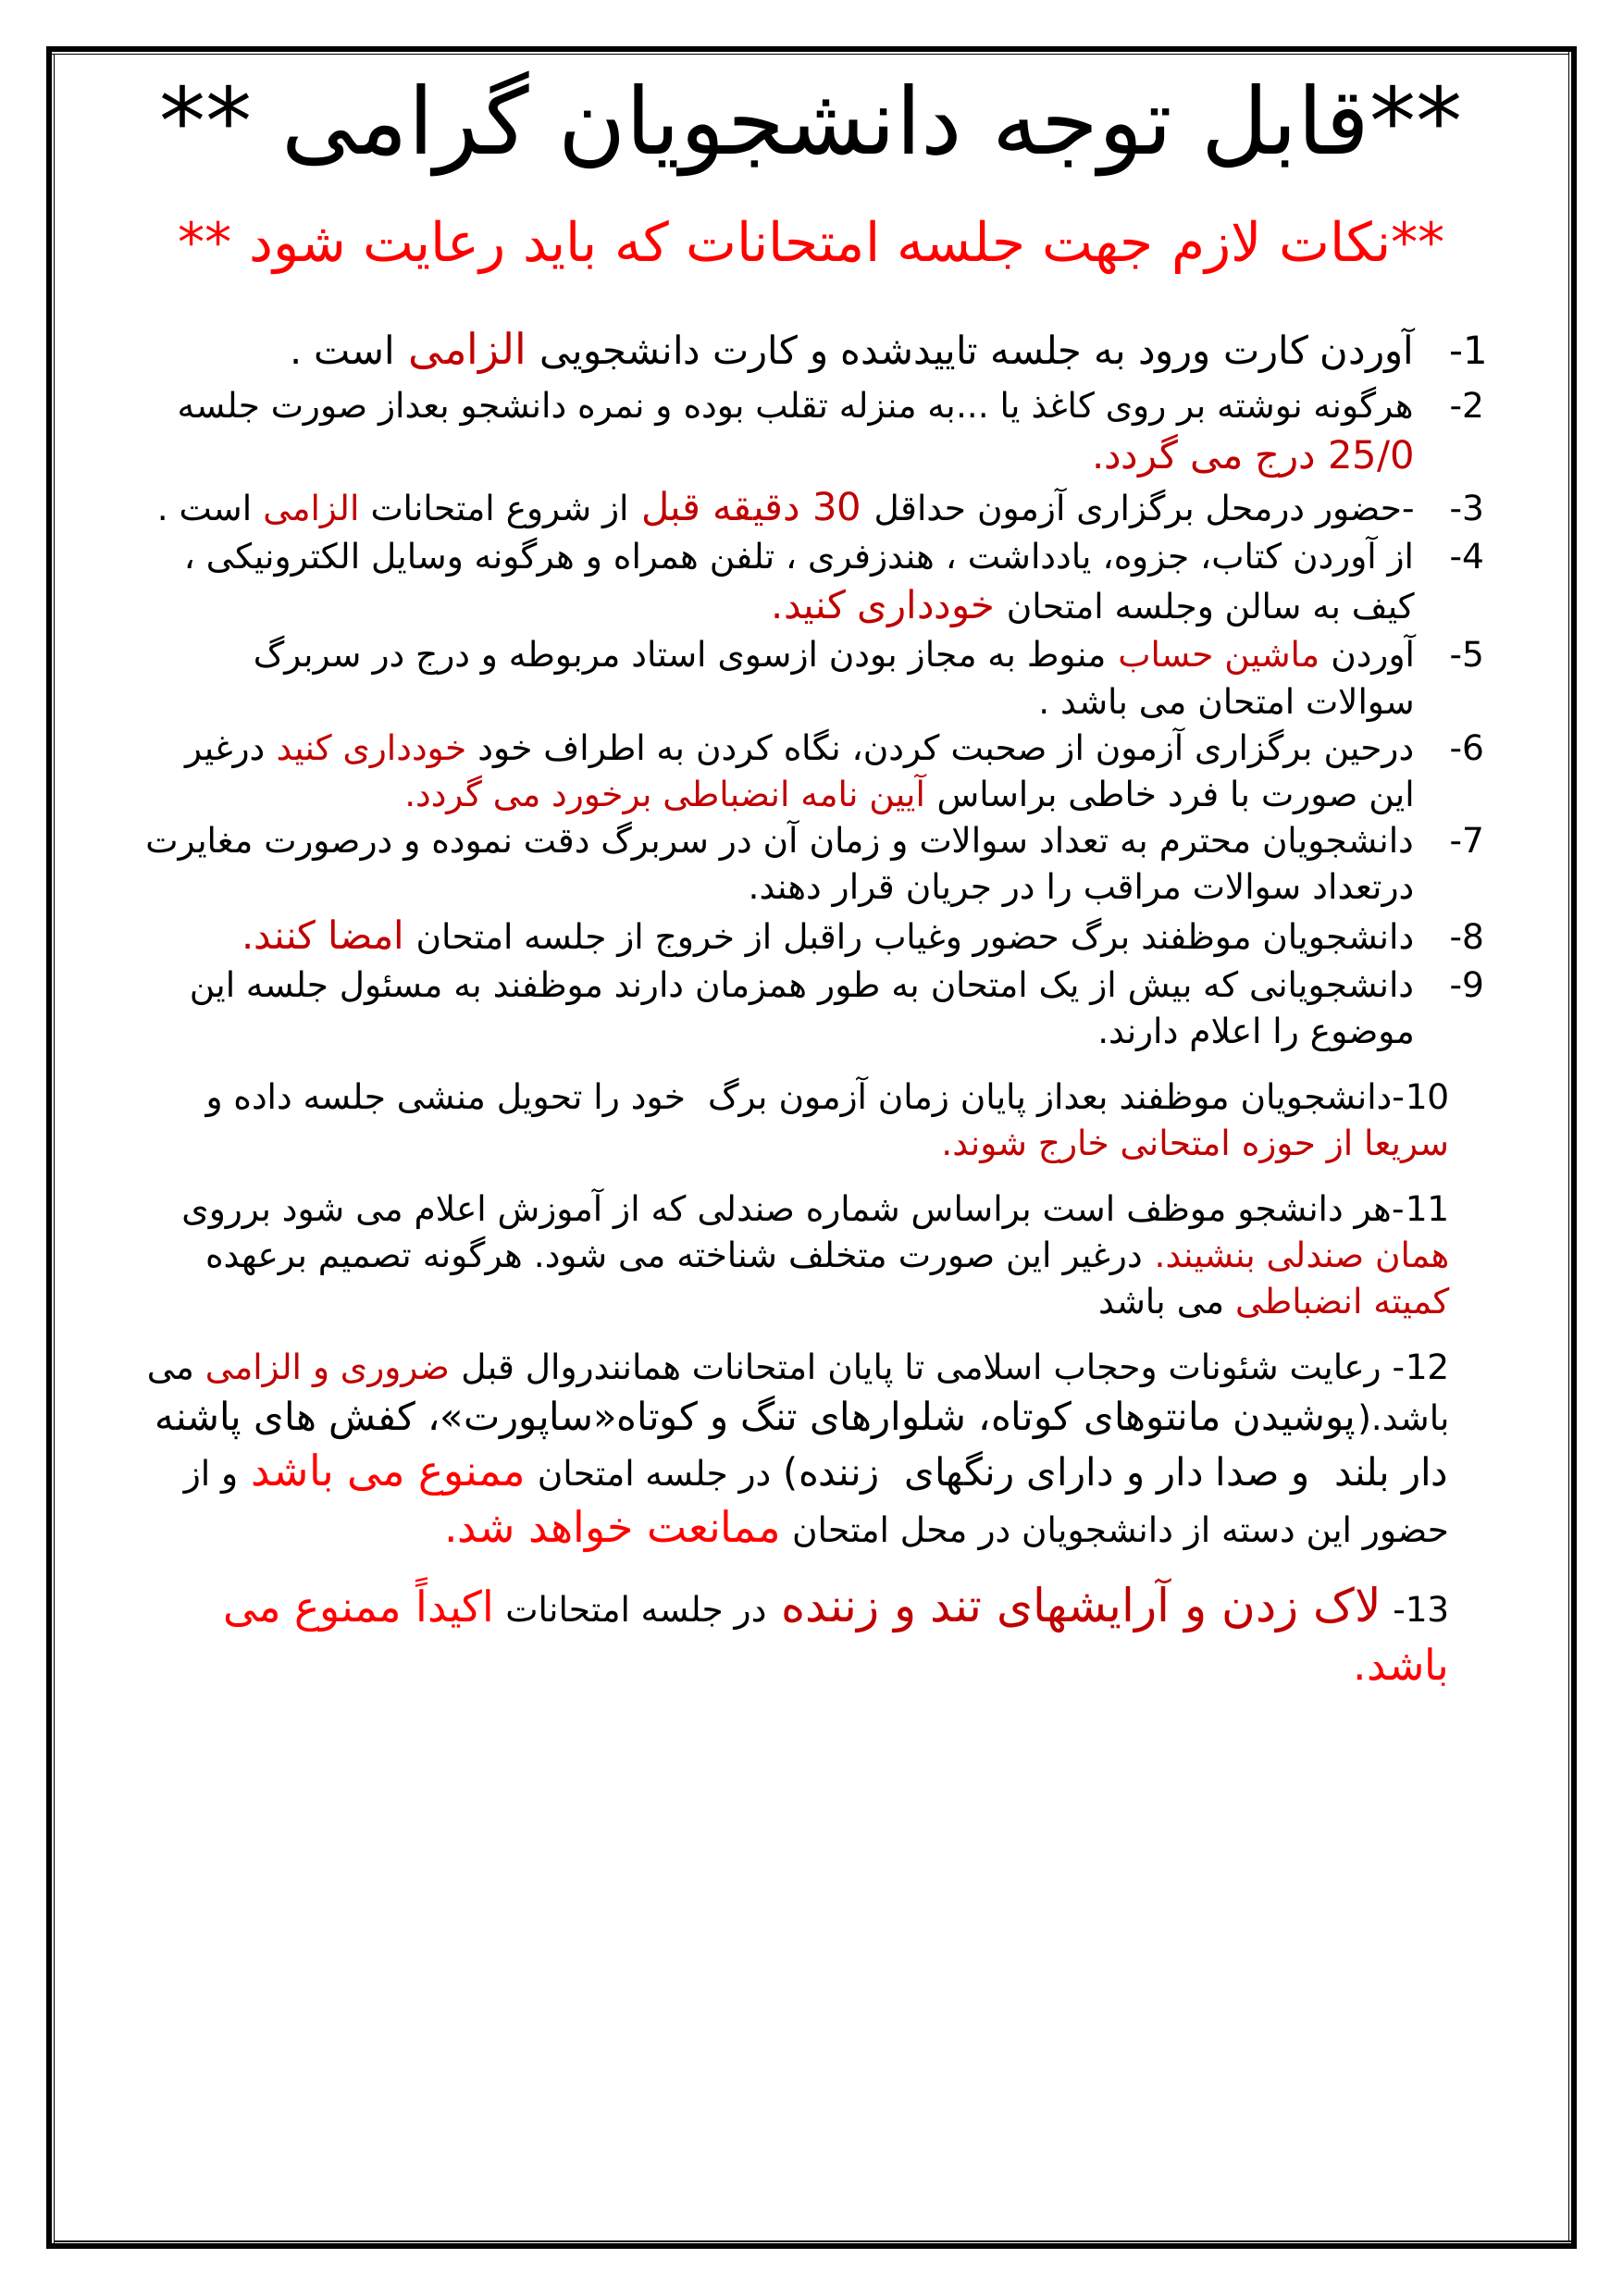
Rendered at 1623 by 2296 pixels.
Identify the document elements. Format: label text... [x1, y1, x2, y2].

list آوردن کارت ورود به جلسه تاییدشده و کارت دانشجویی الزامی است . [139, 325, 1449, 374]
list -حضور درمحل برگزاری آزمون حداقل 30 دقیقه قبل از شروع امتحانات الزامی است . [139, 485, 1449, 529]
text 10-دانشجویان موظفند بعداز پایان زمان آزمون برگ خود را تحویل منشی جلسه داده و سریعا از حوزه امتحانی خارج شوند. [139, 1076, 1449, 1163]
list هرگونه نوشته بر روی کاغذ یا ...به منزله تقلب بوده و نمره دانشجو بعداز صورت جلسه 25/0 درج می گردد. [139, 381, 1449, 478]
list آوردن ماشین حساب منوط به مجاز بودن ازسوی استاد مربوطه و درج در سربرگ سوالات امتحان می باشد . [139, 635, 1449, 722]
list دانشجویان موظفند برگ حضور وغیاب راقبل از خروج از جلسه امتحان امضا کنند. [139, 913, 1449, 958]
text **نکات لازم جهت جلسه امتحانات که باید رعایت شود ** [139, 211, 1484, 274]
list از آوردن کتاب، جزوه، یادداشت ، هندزفری ، تلفن همراه و هرگونه وسایل الکترونیکی ، کیف به سالن وجلسه امتحان خودداری کنید. [139, 536, 1449, 628]
list دانشجویانی که بیش از یک امتحان به طور همزمان دارند موظفند به مسئول جلسه این موضوع را اعلام دارند. [139, 964, 1449, 1051]
text 13- لاک زدن و آرایشهای تند و زننده در جلسه امتحانات اکیداً ممنوع می باشد. [139, 1579, 1449, 1690]
list دانشجویان محترم به تعداد سوالات و زمان آن در سربرگ دقت نموده و درصورت مغایرت درتعداد سوالات مراقب را در جریان قرار دهند. [139, 820, 1449, 907]
text 11-هر دانشجو موظف است براساس شماره صندلی که از آموزش اعلام می شود برروی همان صندلی بنشیند. درغیر این صورت متخلف شناخته می شود. هرگونه تصمیم برعهده کمیته انضباطی می باشد [139, 1188, 1449, 1322]
text 12- رعایت شئونات وحجاب اسلامی تا پایان امتحانات همانندروال قبل ضروری و الزامی می باشد.(پوشیدن مانتوهای کوتاه، شلوارهای تنگ و کوتاه«ساپورت»، کفش های پاشنه دار بلند و صدا دار و دارای رنگهای زننده) در جلسه امتحان ممنوع می باشد و از حضور این دسته از دانشجویان در محل امتحان ممانعت خواهد شد. [139, 1347, 1449, 1552]
text **قابل توجه دانشجویان گرامی ** [139, 68, 1484, 176]
list درحین برگزاری آزمون از صحبت کردن، نگاه کردن به اطراف خود خودداری کنید درغیر این صورت با فرد خاطی براساس آیین نامه انضباطی برخورد می گردد. [139, 727, 1449, 814]
